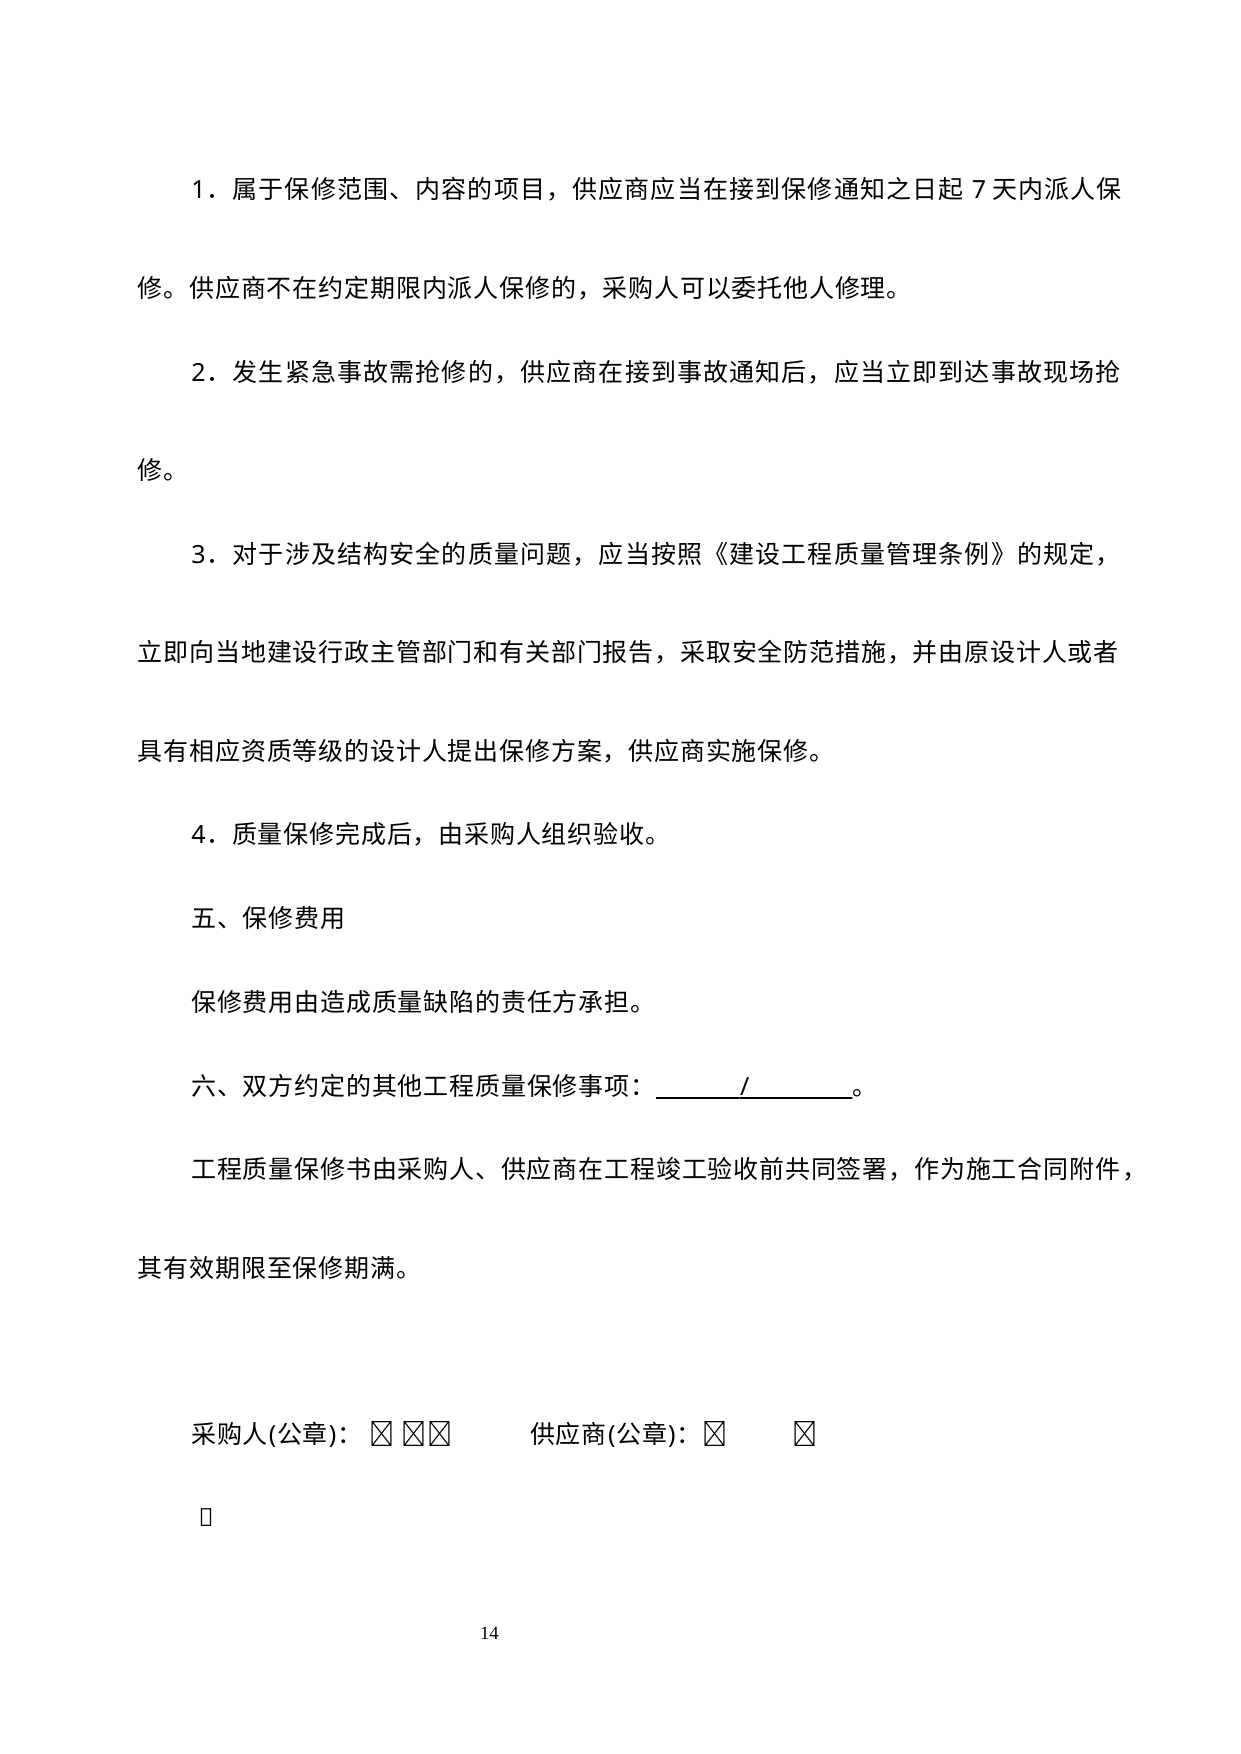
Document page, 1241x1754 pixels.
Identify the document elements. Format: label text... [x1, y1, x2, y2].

text 2．发生紧急事故需抢修的，供应商在接到事故通知后，应当立即到达事故现场抢修。 [138, 337, 1122, 501]
text 五、保修费用 [138, 884, 1122, 949]
text 3．对于涉及结构安全的质量问题，应当按照《建设工程质量管理条例》的规定，立即向当地建设行政主管部门和有关部门报告，采取安全防范措施，并由原设计人或者具有相应资质等级的设计人提出保修方案，供应商实施保修。 [138, 519, 1122, 782]
text 保修费用由造成质量缺陷的责任方承担。 [138, 968, 1122, 1033]
text 4．质量保修完成后，由采购人组织验收。 [138, 800, 1122, 866]
text 六、双方约定的其他工程质量保修事项： / 。 [138, 1051, 1122, 1117]
text 采购人(公章)：   供应商(公章)：  [138, 1400, 1122, 1466]
text  [138, 1484, 1122, 1549]
text 1．属于保修范围、内容的项目，供应商应当在接到保修通知之日起7天内派人保修。供应商不在约定期限内派人保修的，采购人可以委托他人修理。 [138, 155, 1122, 319]
text 工程质量保修书由采购人、供应商在工程竣工验收前共同签署，作为施工合同附件，其有效期限至保修期满。 [138, 1135, 1122, 1299]
